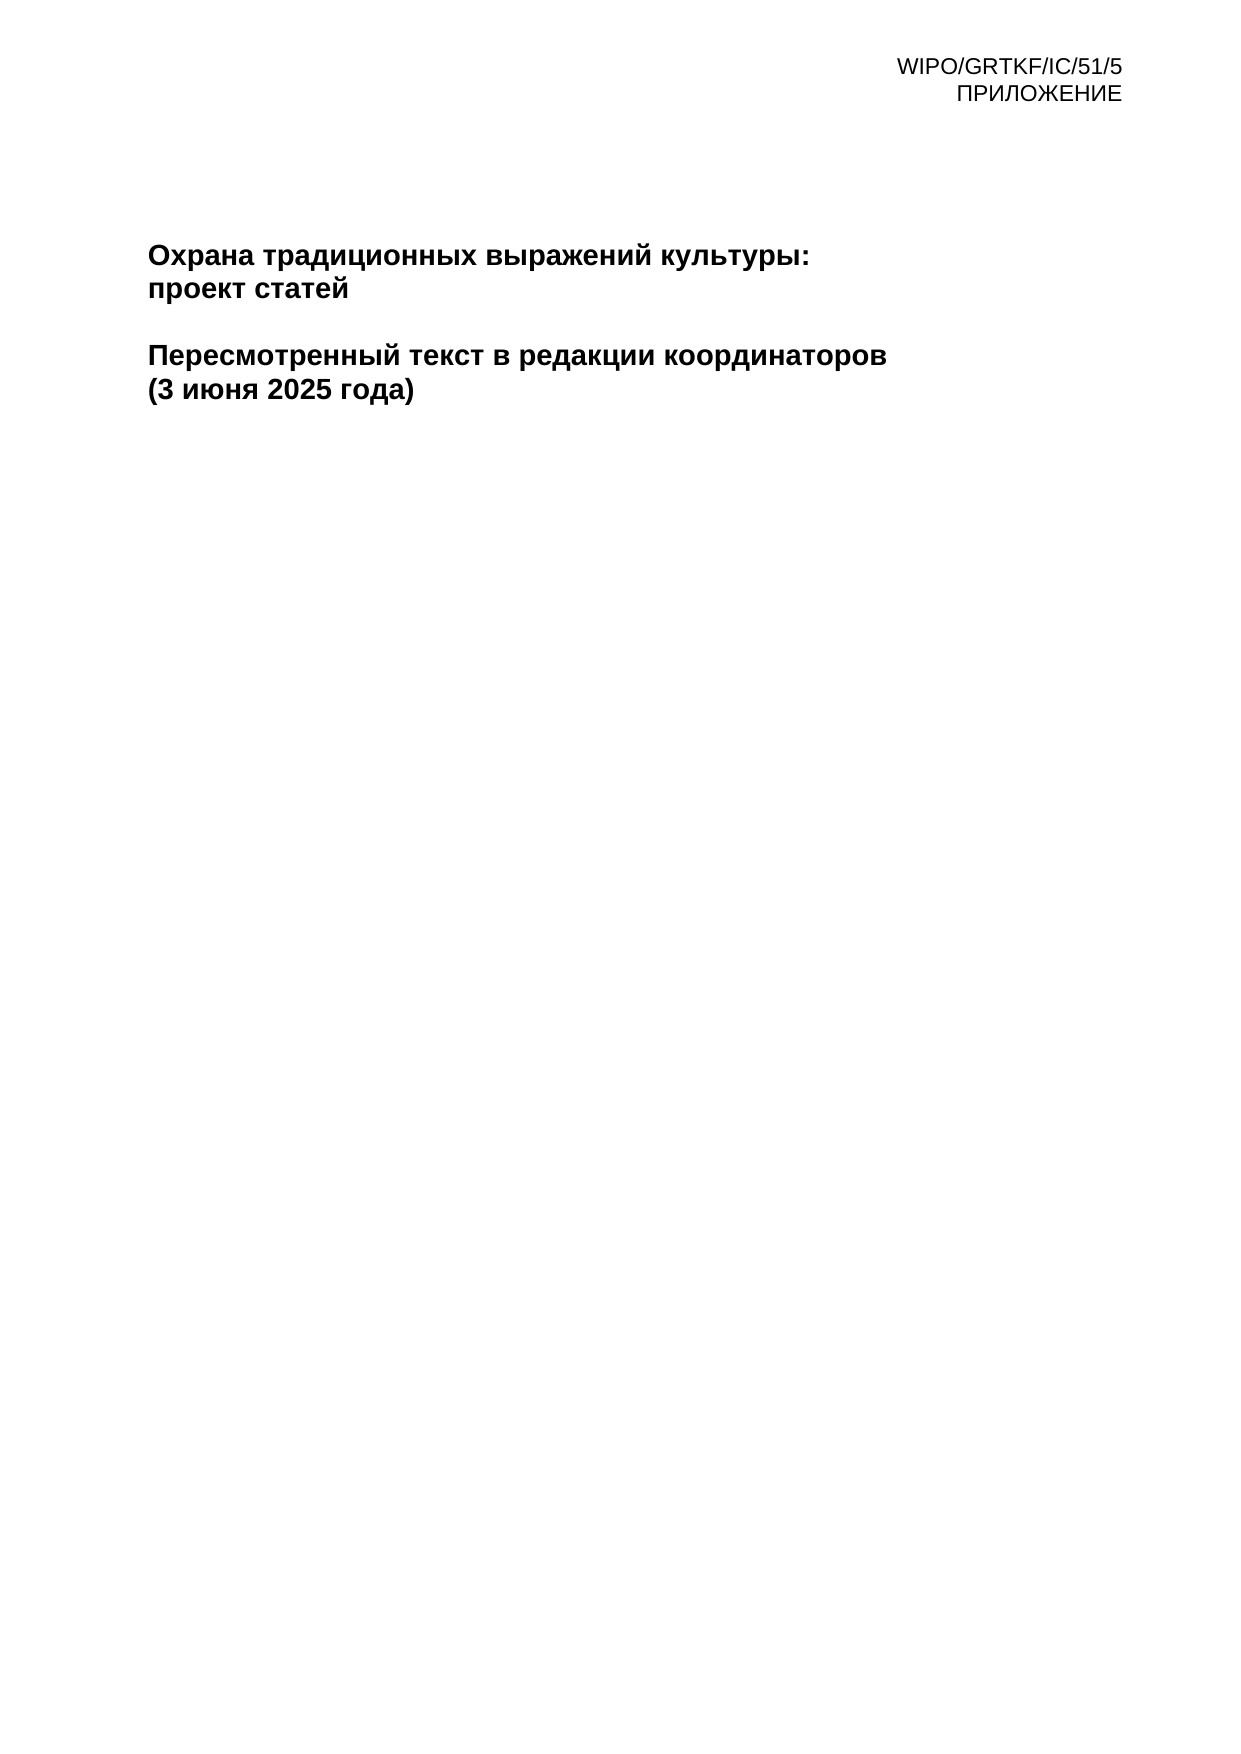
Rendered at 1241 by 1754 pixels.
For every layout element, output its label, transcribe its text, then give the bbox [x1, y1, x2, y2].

text Пересмотренный текст в редакции координаторов (3 июня 2025 года) [148, 338, 1122, 405]
text Охрана традиционных выражений культуры: проект статей [148, 238, 1122, 305]
